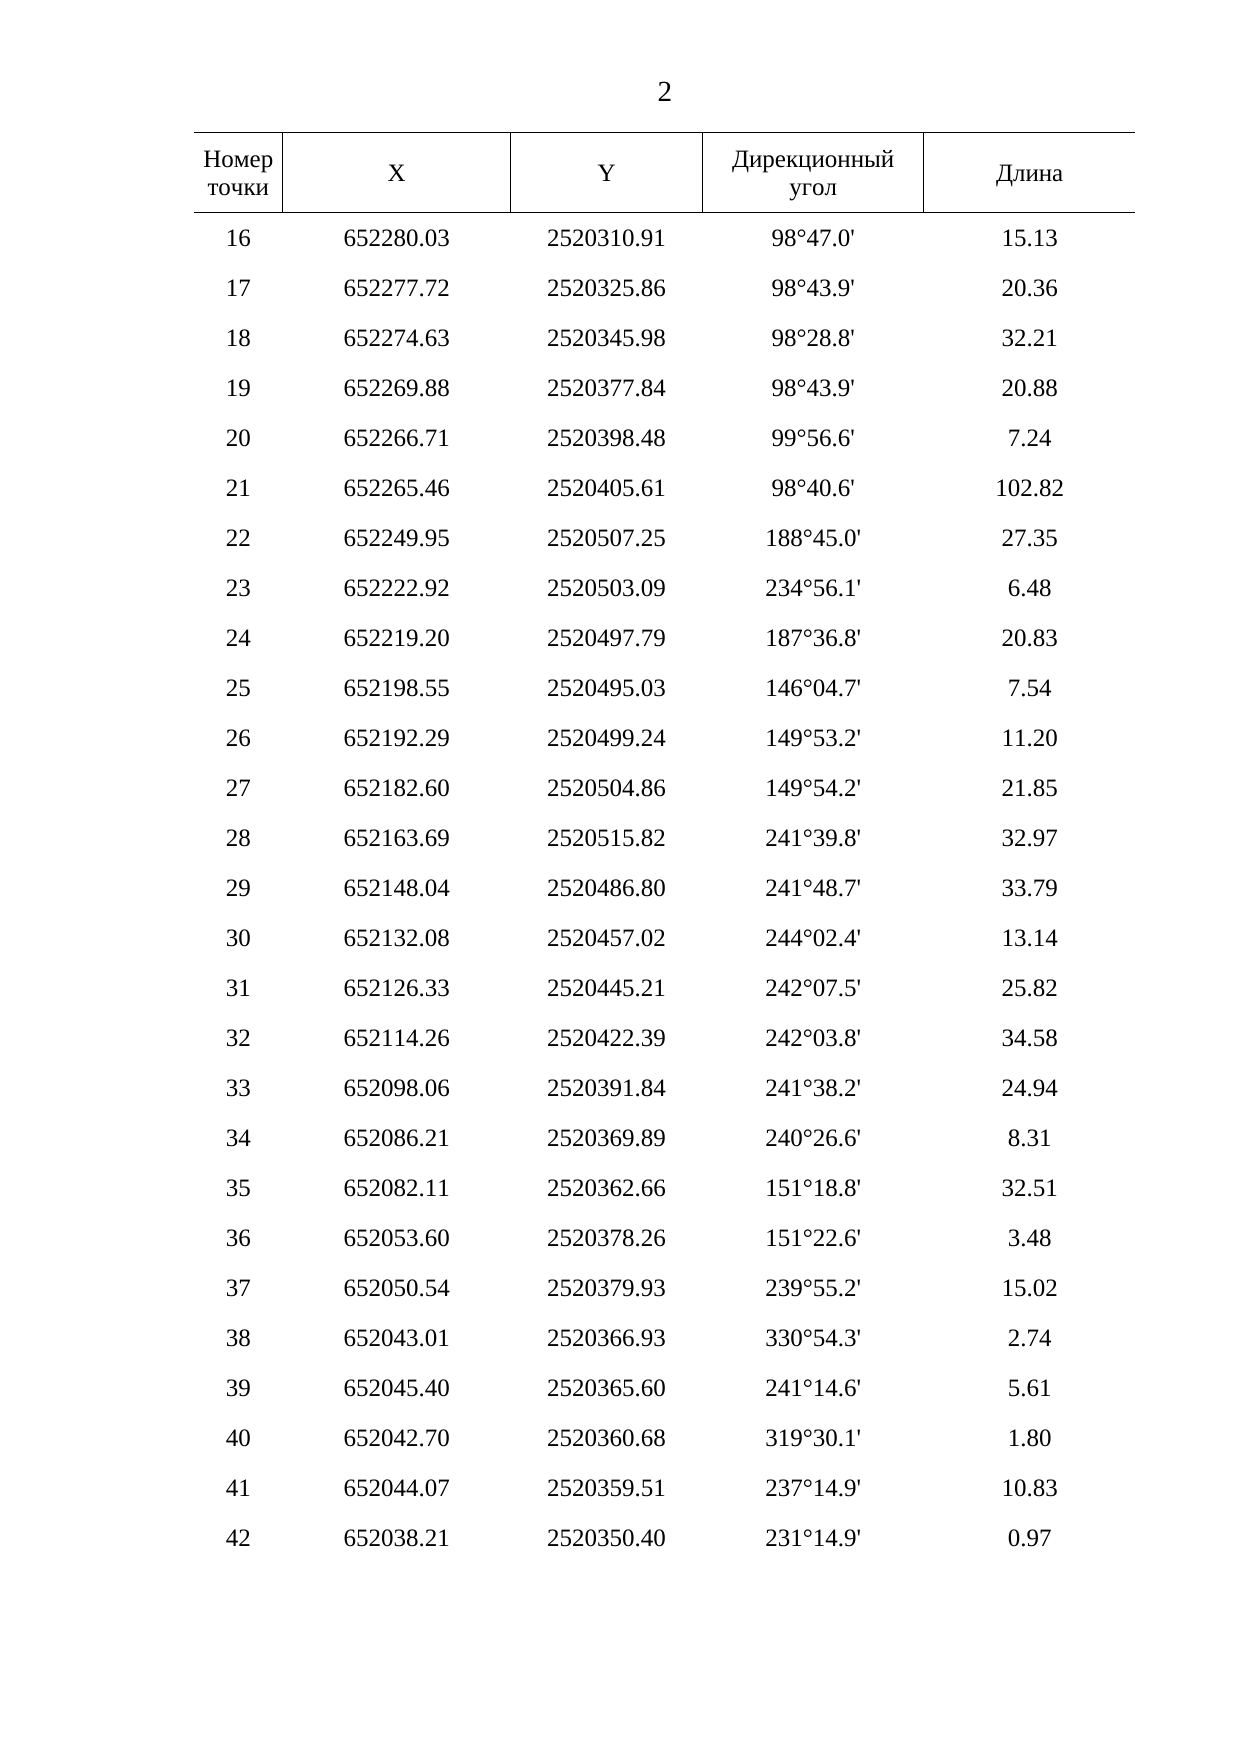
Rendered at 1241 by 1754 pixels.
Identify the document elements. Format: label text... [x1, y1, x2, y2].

table_cell 652042.70 [282, 1413, 510, 1463]
table_cell 652043.01 [282, 1313, 510, 1363]
table_cell 652265.46 [282, 463, 510, 513]
table_cell 652132.08 [282, 913, 510, 963]
table_cell 149°53.2' [702, 713, 924, 763]
table_cell 2520325.86 [510, 263, 702, 313]
table_cell 652114.26 [282, 1013, 510, 1063]
table_cell 652182.60 [282, 763, 510, 813]
table_cell 98°28.8' [702, 313, 924, 363]
table_cell 652249.95 [282, 513, 510, 563]
table_cell 652219.20 [282, 613, 510, 663]
table_cell 20.83 [924, 613, 1135, 663]
table_cell 652082.11 [282, 1163, 510, 1213]
table_cell 231°14.9' [702, 1513, 924, 1563]
table_cell 239°55.2' [702, 1263, 924, 1313]
table_cell 2.74 [924, 1313, 1135, 1363]
table_cell 25 [194, 663, 282, 713]
table_cell 98°43.9' [702, 263, 924, 313]
table_cell 41 [194, 1463, 282, 1513]
table_cell 99°56.6' [702, 413, 924, 463]
table_cell 240°26.6' [702, 1113, 924, 1163]
table_cell 6.48 [924, 563, 1135, 613]
table_cell 31 [194, 963, 282, 1013]
table_cell 40 [194, 1413, 282, 1463]
table_cell 2520405.61 [510, 463, 702, 513]
table_cell 652269.88 [282, 363, 510, 413]
table_cell 2520515.82 [510, 813, 702, 863]
table_cell 30 [194, 913, 282, 963]
table_cell 652274.63 [282, 313, 510, 363]
table_cell 29 [194, 863, 282, 913]
table_cell 234°56.1' [702, 563, 924, 613]
table_cell 32.21 [924, 313, 1135, 363]
table_cell 23 [194, 563, 282, 613]
table_cell 20.36 [924, 263, 1135, 313]
table_cell 241°39.8' [702, 813, 924, 863]
table_cell 15.02 [924, 1263, 1135, 1313]
table_cell 5.61 [924, 1363, 1135, 1413]
table_cell 2520359.51 [510, 1463, 702, 1513]
table_cell 151°18.8' [702, 1163, 924, 1213]
table_cell 24.94 [924, 1063, 1135, 1113]
table_cell 38 [194, 1313, 282, 1363]
table_cell Номер точки [194, 133, 282, 212]
table_cell 652280.03 [282, 213, 510, 263]
table_cell 2520310.91 [510, 213, 702, 263]
table_cell Y [511, 133, 702, 212]
table_cell 39 [194, 1363, 282, 1413]
table_cell X [283, 133, 510, 212]
table_cell 1.80 [924, 1413, 1135, 1463]
table_cell 2520362.66 [510, 1163, 702, 1213]
table_cell 7.54 [924, 663, 1135, 713]
table_cell 319°30.1' [702, 1413, 924, 1463]
table_cell 652053.60 [282, 1213, 510, 1263]
table_cell Длина [924, 133, 1135, 212]
table_cell 2520366.93 [510, 1313, 702, 1363]
table_cell 652163.69 [282, 813, 510, 863]
table_cell 27 [194, 763, 282, 813]
table_cell 36 [194, 1213, 282, 1263]
table_cell 17 [194, 263, 282, 313]
table_cell 241°48.7' [702, 863, 924, 913]
table_cell 37 [194, 1263, 282, 1313]
table_cell 10.83 [924, 1463, 1135, 1513]
table_cell 188°45.0' [702, 513, 924, 563]
table_cell 2520503.09 [510, 563, 702, 613]
table_cell 652050.54 [282, 1263, 510, 1313]
table_cell 2520507.25 [510, 513, 702, 563]
table_cell 242°07.5' [702, 963, 924, 1013]
table_cell 15.13 [924, 213, 1135, 263]
table_cell 2520422.39 [510, 1013, 702, 1063]
table_cell 32.97 [924, 813, 1135, 863]
table_cell 241°38.2' [702, 1063, 924, 1113]
table_cell 241°14.6' [702, 1363, 924, 1413]
table_cell Дирекционный угол [703, 133, 923, 212]
table_cell 42 [194, 1513, 282, 1563]
table_cell 2520457.02 [510, 913, 702, 963]
table_cell 2520398.48 [510, 413, 702, 463]
table_cell 330°54.3' [702, 1313, 924, 1363]
table_cell 652098.06 [282, 1063, 510, 1113]
table_cell 2520345.98 [510, 313, 702, 363]
table_cell 652277.72 [282, 263, 510, 313]
table_cell 2520378.26 [510, 1213, 702, 1263]
table_cell 2520497.79 [510, 613, 702, 663]
table_cell 652126.33 [282, 963, 510, 1013]
table_cell 16 [194, 213, 282, 263]
table_cell 652045.40 [282, 1363, 510, 1413]
table_cell 2520445.21 [510, 963, 702, 1013]
table_cell 19 [194, 363, 282, 413]
table_cell 2520499.24 [510, 713, 702, 763]
table_cell 98°47.0' [702, 213, 924, 263]
table_cell 652148.04 [282, 863, 510, 913]
table_cell 24 [194, 613, 282, 663]
table_cell 34 [194, 1113, 282, 1163]
table_cell 652044.07 [282, 1463, 510, 1513]
table_cell 28 [194, 813, 282, 863]
table_cell 2520495.03 [510, 663, 702, 713]
table_cell 21.85 [924, 763, 1135, 813]
table_cell 187°36.8' [702, 613, 924, 663]
table_cell 151°22.6' [702, 1213, 924, 1263]
table_cell 2520391.84 [510, 1063, 702, 1113]
table_cell 26 [194, 713, 282, 763]
table_cell 32 [194, 1013, 282, 1063]
table_cell 2520379.93 [510, 1263, 702, 1313]
table_cell 244°02.4' [702, 913, 924, 963]
table_cell 98°43.9' [702, 363, 924, 413]
table_cell 27.35 [924, 513, 1135, 563]
table_cell 8.31 [924, 1113, 1135, 1163]
table_cell 35 [194, 1163, 282, 1213]
table_cell 11.20 [924, 713, 1135, 763]
table_cell 2520369.89 [510, 1113, 702, 1163]
table_cell 34.58 [924, 1013, 1135, 1063]
table_cell 652038.21 [282, 1513, 510, 1563]
table_cell 0.97 [924, 1513, 1135, 1563]
table_cell 146°04.7' [702, 663, 924, 713]
table_cell 2520486.80 [510, 863, 702, 913]
table_cell 20 [194, 413, 282, 463]
table_cell 2520504.86 [510, 763, 702, 813]
table_cell 242°03.8' [702, 1013, 924, 1063]
table_cell 20.88 [924, 363, 1135, 413]
table_cell 2520377.84 [510, 363, 702, 413]
table_cell 237°14.9' [702, 1463, 924, 1513]
table_cell 32.51 [924, 1163, 1135, 1213]
table_cell 652198.55 [282, 663, 510, 713]
table_cell 652086.21 [282, 1113, 510, 1163]
table_cell 652192.29 [282, 713, 510, 763]
table_cell 2520365.60 [510, 1363, 702, 1413]
table_cell 98°40.6' [702, 463, 924, 513]
table_cell 13.14 [924, 913, 1135, 963]
table_cell 18 [194, 313, 282, 363]
table_cell 149°54.2' [702, 763, 924, 813]
table_cell 21 [194, 463, 282, 513]
table_cell 652266.71 [282, 413, 510, 463]
table_cell 652222.92 [282, 563, 510, 613]
table_cell 3.48 [924, 1213, 1135, 1263]
table_cell 22 [194, 513, 282, 563]
table_cell 33 [194, 1063, 282, 1113]
table_cell 25.82 [924, 963, 1135, 1013]
table_cell 102.82 [924, 463, 1135, 513]
table_cell 33.79 [924, 863, 1135, 913]
table_cell 2520360.68 [510, 1413, 702, 1463]
table_cell 7.24 [924, 413, 1135, 463]
table_cell 2520350.40 [510, 1513, 702, 1563]
